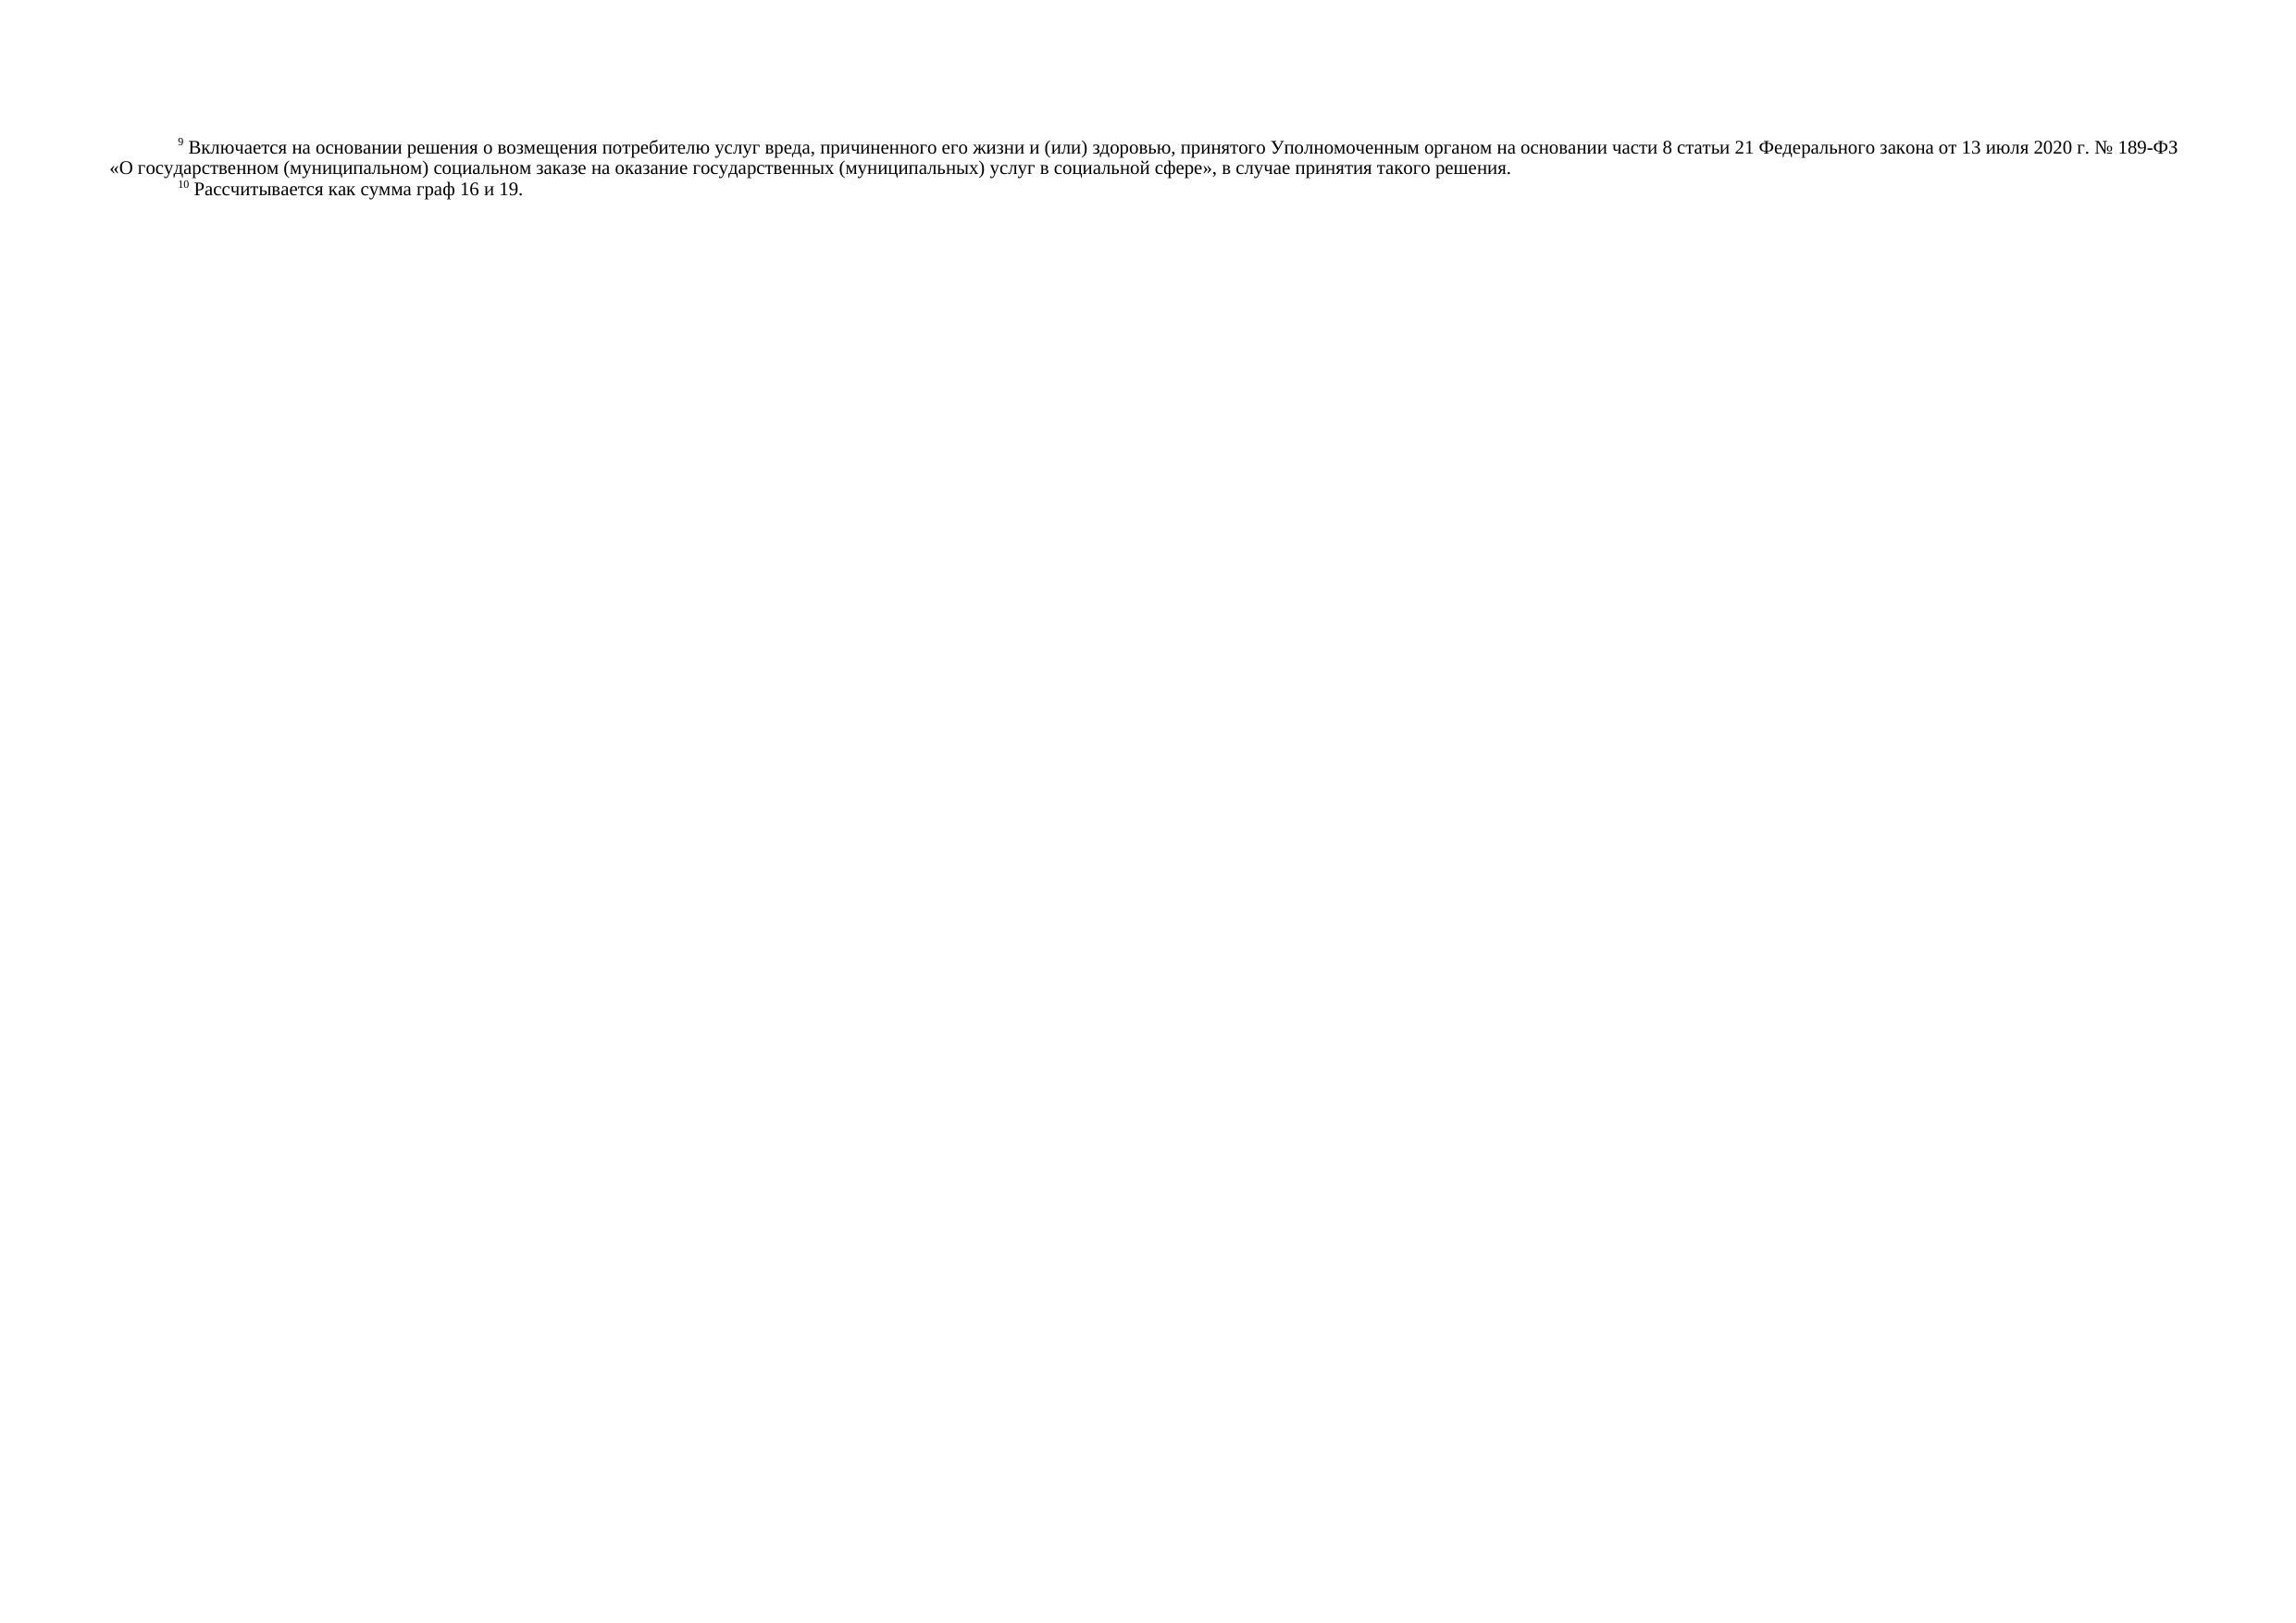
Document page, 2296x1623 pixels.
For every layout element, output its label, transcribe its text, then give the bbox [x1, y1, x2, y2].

text 9 Включается на основании решения о возмещения потребителю услуг вреда, причиненного его жизни и (или) здоровью, принятого Уполномоченным органом на основании части 8 статьи 21 Федерального закона от 13 июля 2020 г. № 189-ФЗ «О государственном (муниципальном) социальном заказе на оказание государственных (муниципальных) услуг в социальной сфере», в случае принятия такого решения. [109, 137, 2186, 179]
text 10 Рассчитывается как сумма граф 16 и 19. [109, 179, 2186, 200]
